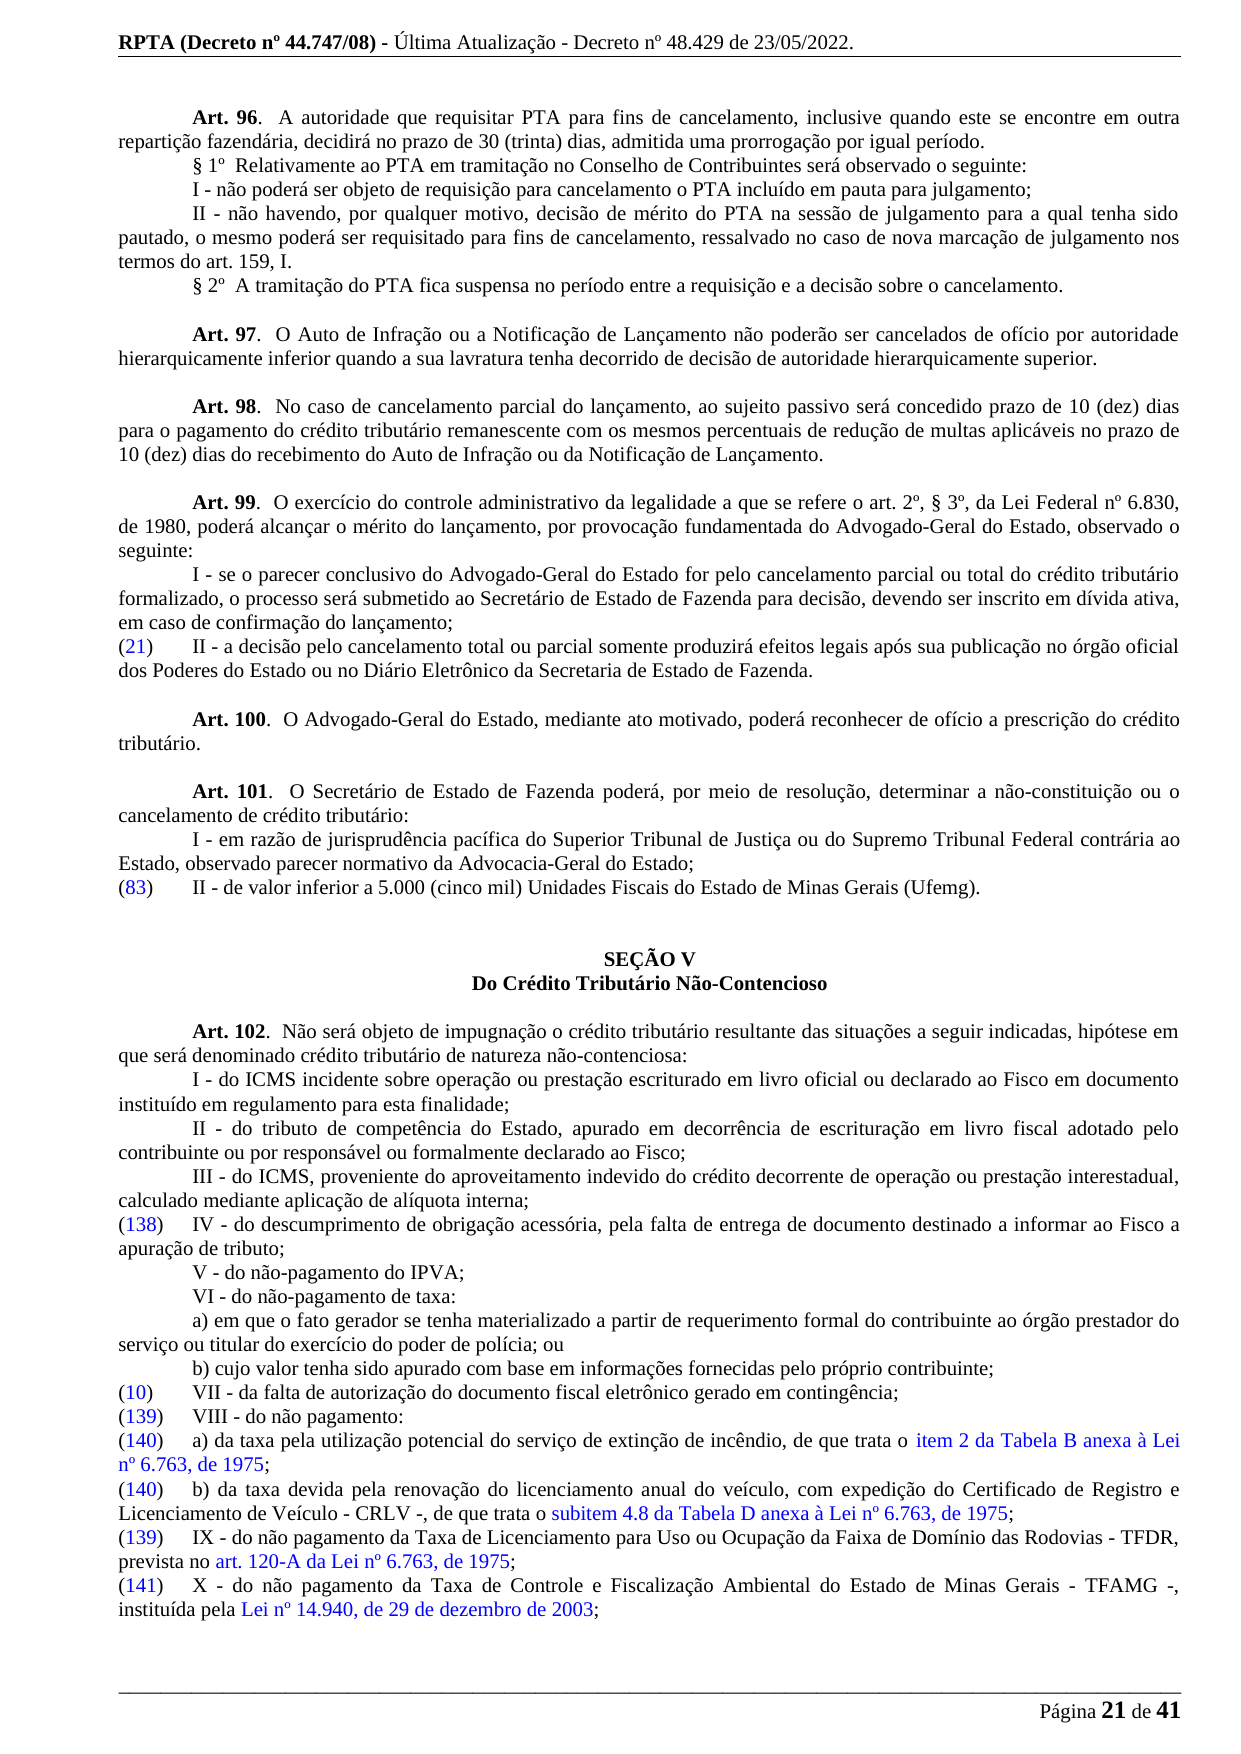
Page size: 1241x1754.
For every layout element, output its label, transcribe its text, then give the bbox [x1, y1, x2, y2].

text (138) IV - do descumprimento de obrigação acessória, pela falta de entrega de documento destinado a informar ao Fisco a apuração de tributo; [118, 1212, 1181, 1260]
text (140) a) da taxa pela utilização potencial do serviço de extinção de incêndio, de que trata o item 2 da Tabela B anexa à Lei nº 6.763, de 1975; [118, 1428, 1181, 1476]
text (83) II - de valor inferior a 5.000 (cinco mil) Unidades Fiscais do Estado de Minas Gerais (Ufemg). [118, 875, 1181, 899]
text (140) b) da taxa devida pela renovação do licenciamento anual do veículo, com expedição do Certificado de Registro e Licenciamento de Veículo - CRLV -, de que trata o subitem 4.8 da Tabela D anexa à Lei nº 6.763, de 1975; [118, 1476, 1181, 1524]
text V - do não-pagamento do IPVA; [118, 1260, 1181, 1284]
text I - se o parecer conclusivo do Advogado-Geral do Estado for pelo cancelamento parcial ou total do crédito tributário formalizado, o processo será submetido ao Secretário de Estado de Fazenda para decisão, devendo ser inscrito em dívida ativa, em caso de confirmação do lançamento; [118, 562, 1181, 634]
text a) em que o fato gerador se tenha materializado a partir de requerimento formal do contribuinte ao órgão prestador do serviço ou titular do exercício do poder de polícia; ou [118, 1308, 1181, 1356]
text § 2º A tramitação do PTA fica suspensa no período entre a requisição e a decisão sobre o cancelamento. [118, 273, 1181, 297]
text Art. 102. Não será objeto de impugnação o crédito tributário resultante das situações a seguir indicadas, hipótese em que será denominado crédito tributário de natureza não-contenciosa: [118, 1019, 1181, 1067]
text II - não havendo, por qualquer motivo, decisão de mérito do PTA na sessão de julgamento para a qual tenha sido pautado, o mesmo poderá ser requisitado para fins de cancelamento, ressalvado no caso de nova marcação de julgamento nos termos do art. 159, I. [118, 201, 1181, 273]
text SEÇÃO V [118, 947, 1181, 971]
text § 1º Relativamente ao PTA em tramitação no Conselho de Contribuintes será observado o seguinte: [118, 153, 1181, 177]
text III - do ICMS, proveniente do aproveitamento indevido do crédito decorrente de operação ou prestação interestadual, calculado mediante aplicação de alíquota interna; [118, 1164, 1181, 1212]
text (10) VII - da falta de autorização do documento fiscal eletrônico gerado em contingência; [118, 1380, 1181, 1404]
text (139) IX - do não pagamento da Taxa de Licenciamento para Uso ou Ocupação da Faixa de Domínio das Rodovias - TFDR, prevista no art. 120-A da Lei nº 6.763, de 1975; [118, 1524, 1181, 1573]
text I - do ICMS incidente sobre operação ou prestação escriturado em livro oficial ou declarado ao Fisco em documento instituído em regulamento para esta finalidade; [118, 1067, 1181, 1116]
text Art. 96. A autoridade que requisitar PTA para fins de cancelamento, inclusive quando este se encontre em outra repartição fazendária, decidirá no prazo de 30 (trinta) dias, admitida uma prorrogação por igual período. [118, 105, 1181, 153]
text (21) II - a decisão pelo cancelamento total ou parcial somente produzirá efeitos legais após sua publicação no órgão oficial dos Poderes do Estado ou no Diário Eletrônico da Secretaria de Estado de Fazenda. [118, 634, 1181, 682]
text II - do tributo de competência do Estado, apurado em decorrência de escrituração em livro fiscal adotado pelo contribuinte ou por responsável ou formalmente declarado ao Fisco; [118, 1116, 1181, 1164]
text I - não poderá ser objeto de requisição para cancelamento o PTA incluído em pauta para julgamento; [118, 177, 1181, 201]
text Art. 97. O Auto de Infração ou a Notificação de Lançamento não poderão ser cancelados de ofício por autoridade hierarquicamente inferior quando a sua lavratura tenha decorrido de decisão de autoridade hierarquicamente superior. [118, 321, 1181, 369]
text Do Crédito Tributário Não-Contencioso [118, 971, 1181, 995]
text (141) X - do não pagamento da Taxa de Controle e Fiscalização Ambiental do Estado de Minas Gerais - TFAMG -, instituída pela Lei nº 14.940, de 29 de dezembro de 2003; [118, 1573, 1181, 1621]
text (139) VIII - do não pagamento: [118, 1404, 1181, 1428]
text I - em razão de jurisprudência pacífica do Superior Tribunal de Justiça ou do Supremo Tribunal Federal contrária ao Estado, observado parecer normativo da Advocacia-Geral do Estado; [118, 827, 1181, 875]
text VI - do não-pagamento de taxa: [118, 1284, 1181, 1308]
text Art. 100. O Advogado-Geral do Estado, mediante ato motivado, poderá reconhecer de ofício a prescrição do crédito tributário. [118, 706, 1181, 754]
text Art. 101. O Secretário de Estado de Fazenda poderá, por meio de resolução, determinar a não-constituição ou o cancelamento de crédito tributário: [118, 779, 1181, 827]
text b) cujo valor tenha sido apurado com base em informações fornecidas pelo próprio contribuinte; [118, 1356, 1181, 1380]
text Art. 99. O exercício do controle administrativo da legalidade a que se refere o art. 2º, § 3º, da Lei Federal nº 6.830, de 1980, poderá alcançar o mérito do lançamento, por provocação fundamentada do Advogado-Geral do Estado, observado o seguinte: [118, 490, 1181, 562]
text Art. 98. No caso de cancelamento parcial do lançamento, ao sujeito passivo será concedido prazo de 10 (dez) dias para o pagamento do crédito tributário remanescente com os mesmos percentuais de redução de multas aplicáveis no prazo de 10 (dez) dias do recebimento do Auto de Infração ou da Notificação de Lançamento. [118, 394, 1181, 466]
